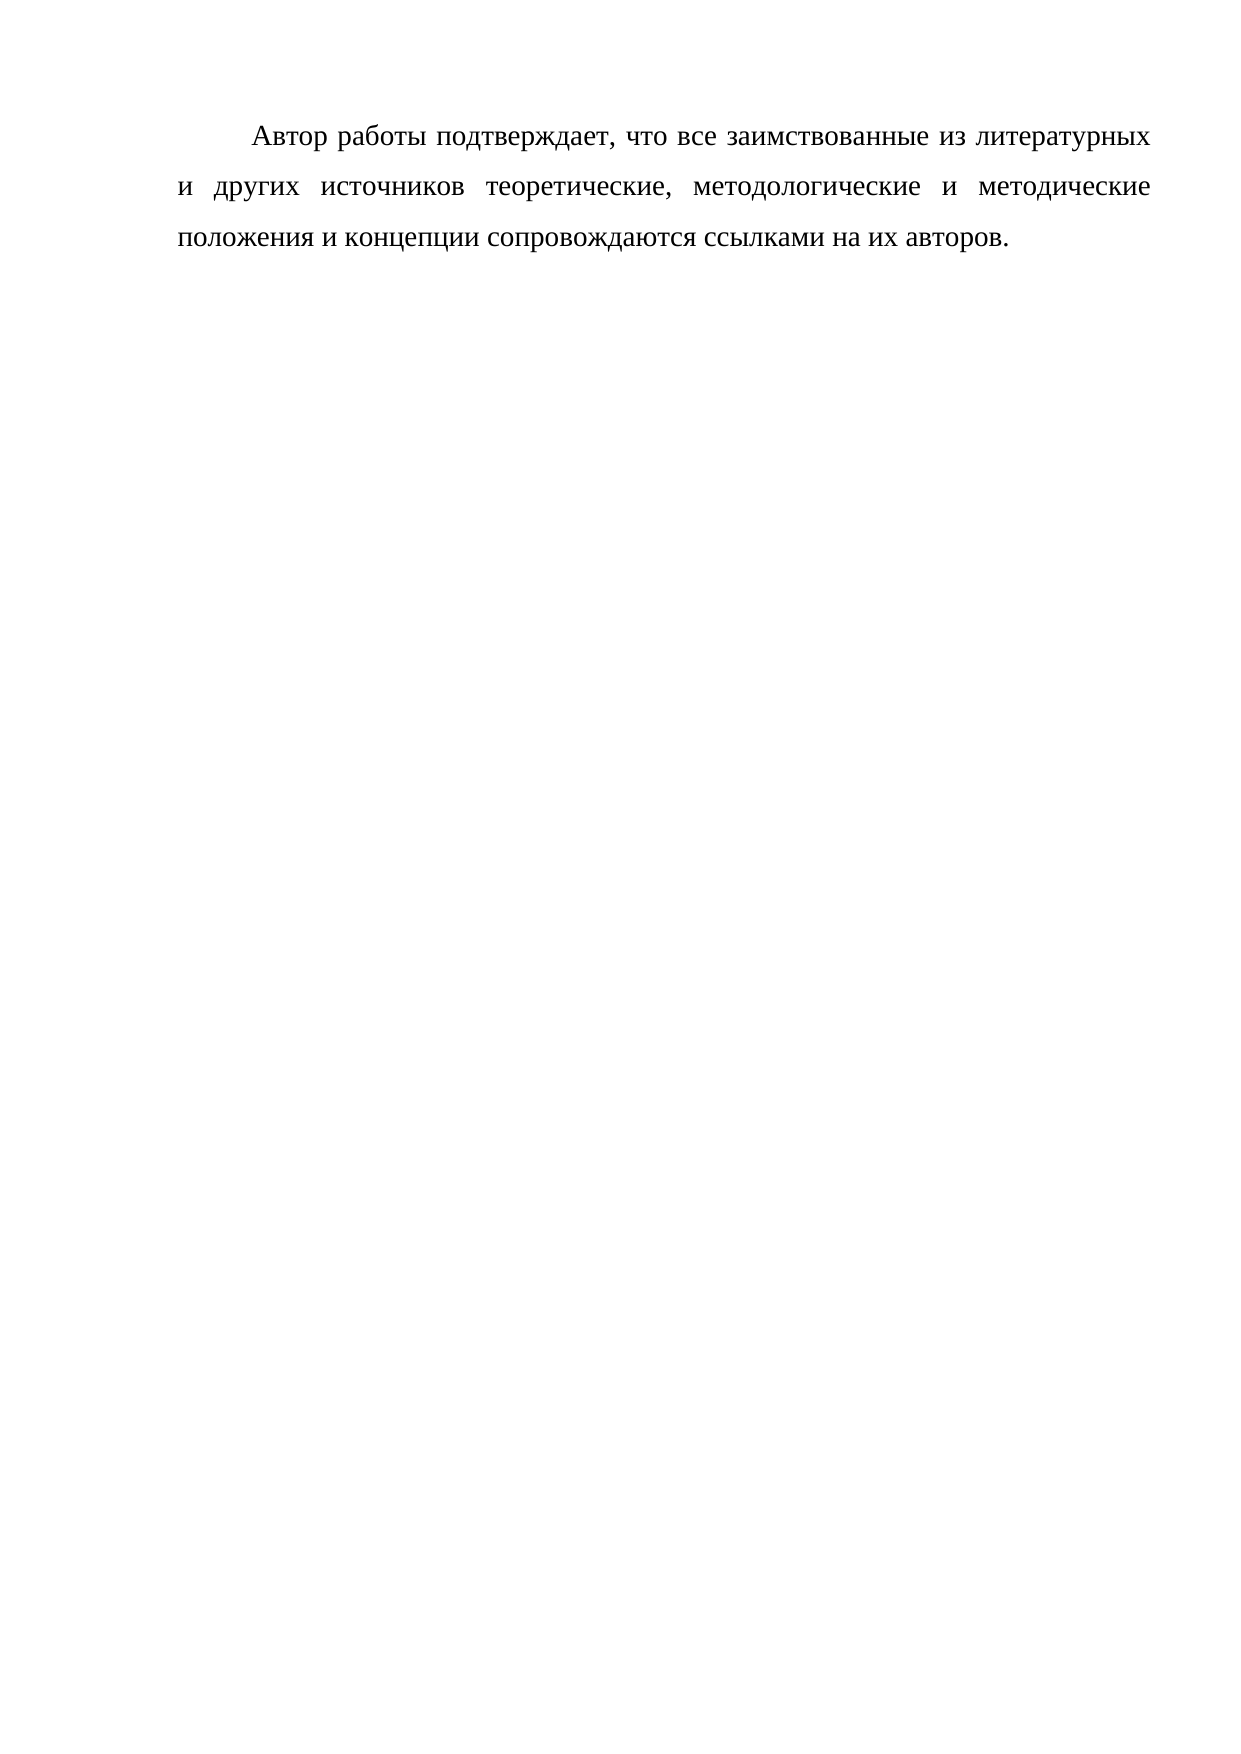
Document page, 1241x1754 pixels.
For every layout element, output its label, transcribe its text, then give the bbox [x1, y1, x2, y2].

text Автор работы подтверждает, что все заимствованные из литературных и других источников теоретические, методологические и методические положения и концепции сопровождаются ссылками на их авторов. [177, 118, 1152, 252]
